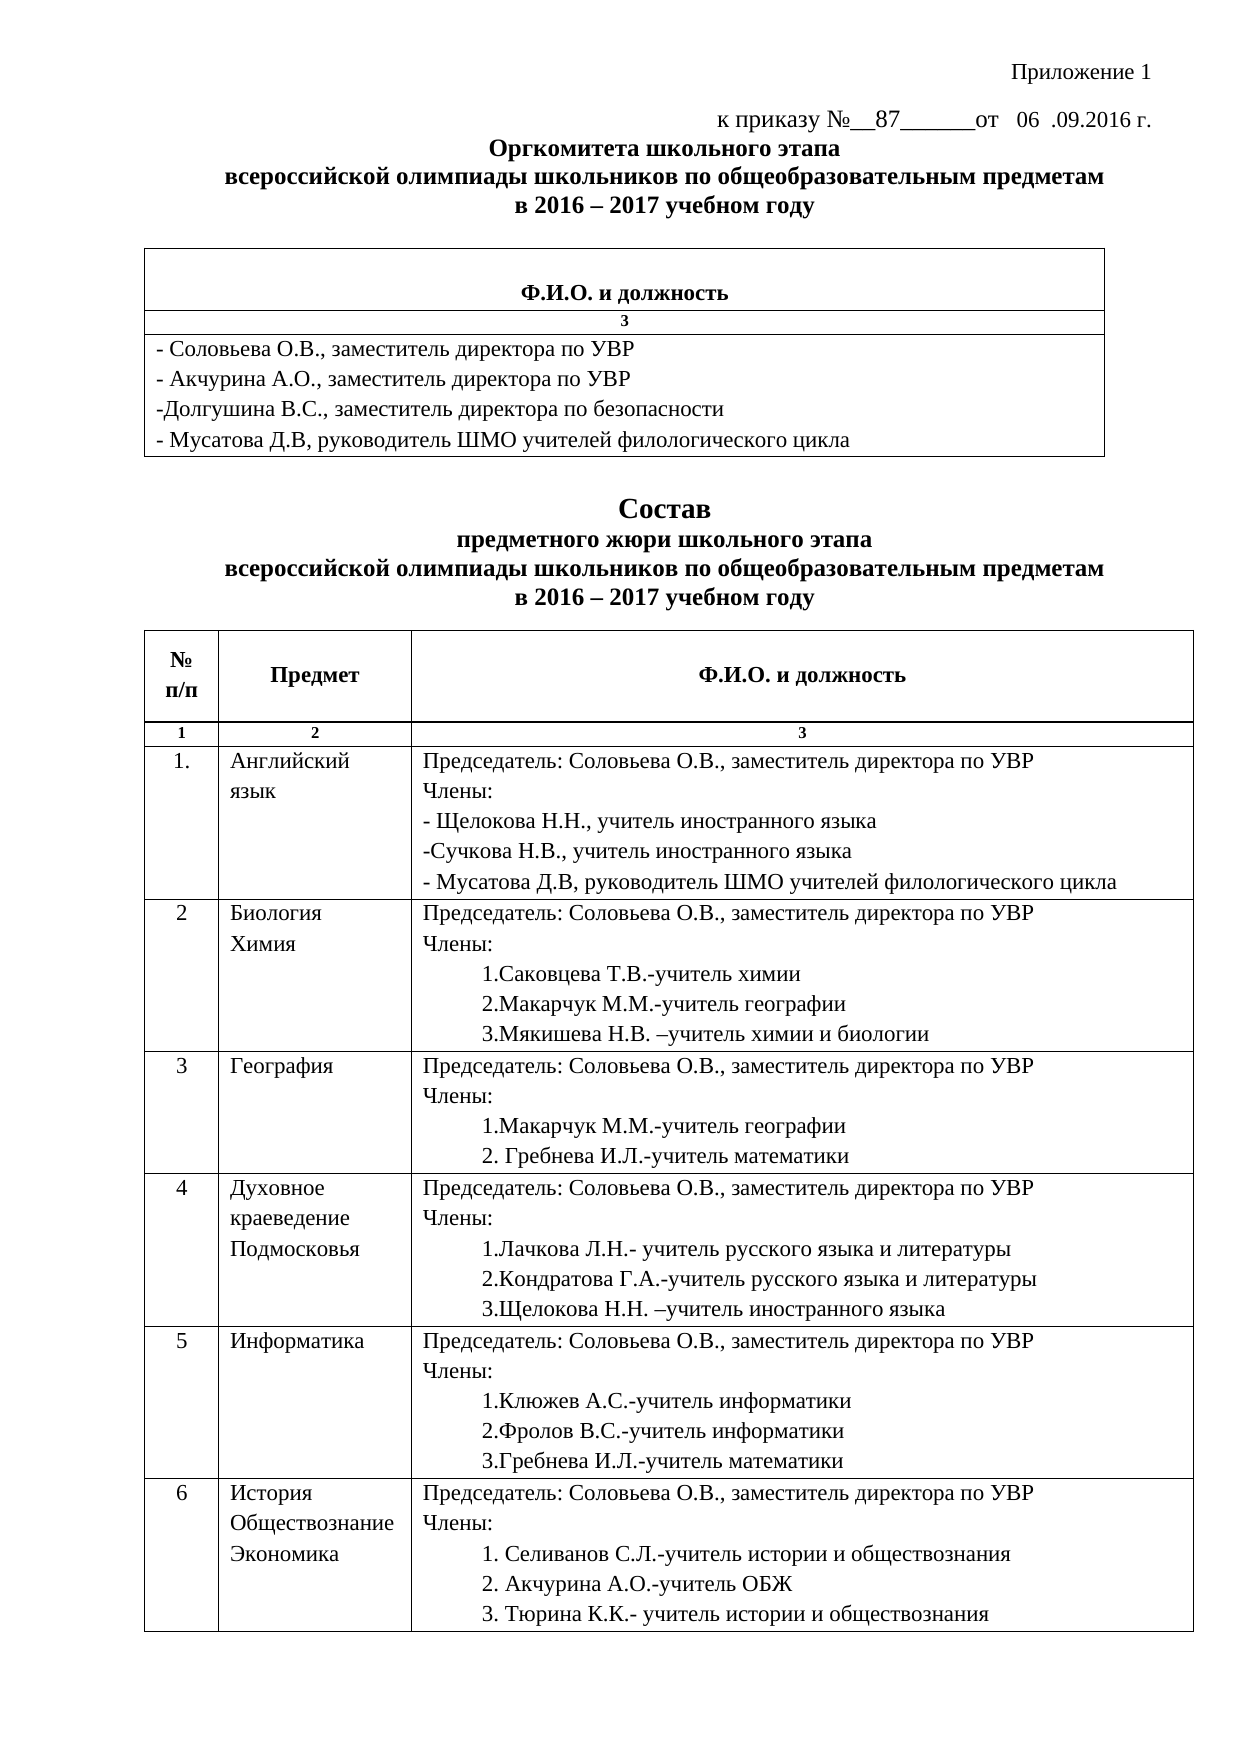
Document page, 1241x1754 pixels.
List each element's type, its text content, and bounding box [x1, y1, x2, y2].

text предметного жюри школьного этапа [177, 524, 1152, 553]
text Оргкомитета школьного этапа [177, 133, 1152, 161]
table_cell Информатика [219, 1327, 411, 1478]
table_cell 2 [219, 723, 411, 746]
table_cell Председатель: Соловьева О.В., заместитель директора по УВР Члены: 1.Саковцева Т.В.-учитель химии 2.Макарчук М.М.-учитель географии 3.Мякишева Н.В. –учитель химии и биологии [412, 900, 1193, 1051]
table_cell Председатель: Соловьева О.В., заместитель директора по УВР Члены: 1.Клюжев А.С.-учитель информатики 2.Фролов В.С.-учитель информатики 3.Гребнева И.Л.-учитель математики [412, 1327, 1193, 1478]
table_cell 1. [145, 747, 218, 898]
table_cell 3 [412, 723, 1193, 746]
table_cell География [219, 1052, 411, 1173]
table_header Предмет [219, 631, 411, 721]
table_cell 1 [145, 723, 218, 746]
table_cell 6 [145, 1479, 218, 1631]
text в 2016 – 2017 учебном году [177, 582, 1152, 611]
text к приказу №__87______от 06 .09.2016 г. [177, 104, 1152, 133]
text Состав [177, 491, 1152, 524]
table_cell Председатель: Соловьева О.В., заместитель директора по УВР Члены: - Щелокова Н.Н., учитель иностранного языка -Сучкова Н.В., учитель иностранного языка - Мусатова Д.В, руководитель ШМО учителей филологического цикла [412, 747, 1193, 898]
table_cell 2 [145, 900, 218, 1051]
table_cell Председатель: Соловьева О.В., заместитель директора по УВР Члены: 1. Селиванов С.Л.-учитель истории и обществознания 2. Акчурина А.О.-учитель ОБЖ 3. Тюрина К.К.- учитель истории и обществознания [412, 1479, 1193, 1631]
table_header № п/п [145, 631, 218, 721]
table_cell 4 [145, 1174, 218, 1326]
text Приложение 1 [177, 58, 1152, 85]
table_cell Духовное краеведение Подмосковья [219, 1174, 411, 1326]
table_cell История Обществознание Экономика [219, 1479, 411, 1631]
table_cell - Соловьева О.В., заместитель директора по УВР - Акчурина А.О., заместитель директора по УВР -Долгушина В.С., заместитель директора по безопасности - Мусатова Д.В, руководитель ШМО учителей филологического цикла [145, 335, 1104, 456]
table_header Ф.И.О. и должность [412, 631, 1193, 721]
table_header Ф.И.О. и должность [145, 249, 1104, 309]
text всероссийской олимпиады школьников по общеобразовательным предметам [177, 161, 1152, 190]
table_cell 5 [145, 1327, 218, 1478]
table_cell Английский язык [219, 747, 411, 898]
text в 2016 – 2017 учебном году [177, 190, 1152, 219]
table_cell 3 [145, 1052, 218, 1173]
table_cell Биология Химия [219, 900, 411, 1051]
table_cell Председатель: Соловьева О.В., заместитель директора по УВР Члены: 1.Макарчук М.М.-учитель географии 2. Гребнева И.Л.-учитель математики [412, 1052, 1193, 1173]
table_cell Председатель: Соловьева О.В., заместитель директора по УВР Члены: 1.Лачкова Л.Н.- учитель русского языка и литературы 2.Кондратова Г.А.-учитель русского языка и литературы 3.Щелокова Н.Н. –учитель иностранного языка [412, 1174, 1193, 1326]
text всероссийской олимпиады школьников по общеобразовательным предметам [177, 553, 1152, 582]
table_cell 3 [145, 311, 1104, 334]
